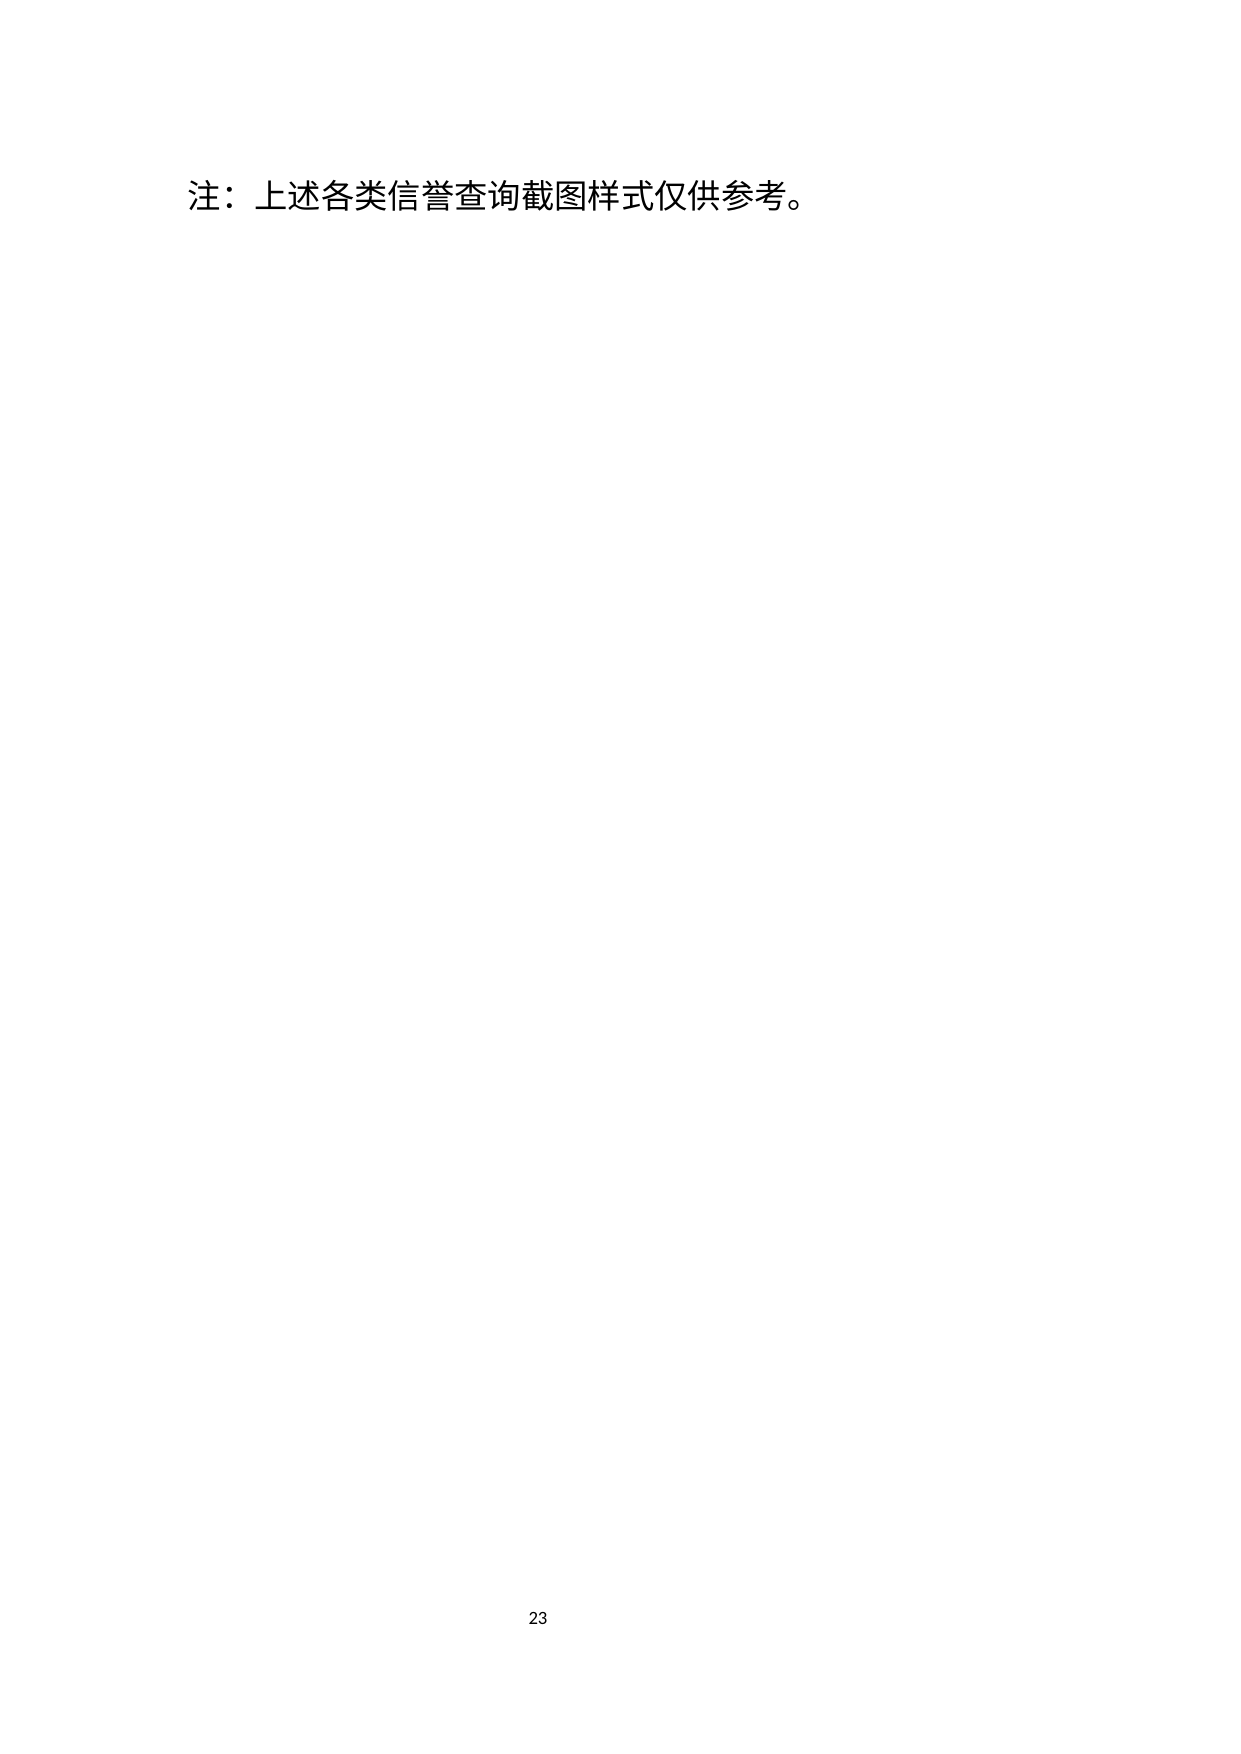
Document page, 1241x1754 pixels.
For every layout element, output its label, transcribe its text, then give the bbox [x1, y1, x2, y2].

text 注：上述各类信誉查询截图样式仅供参考。 [187, 162, 1053, 227]
